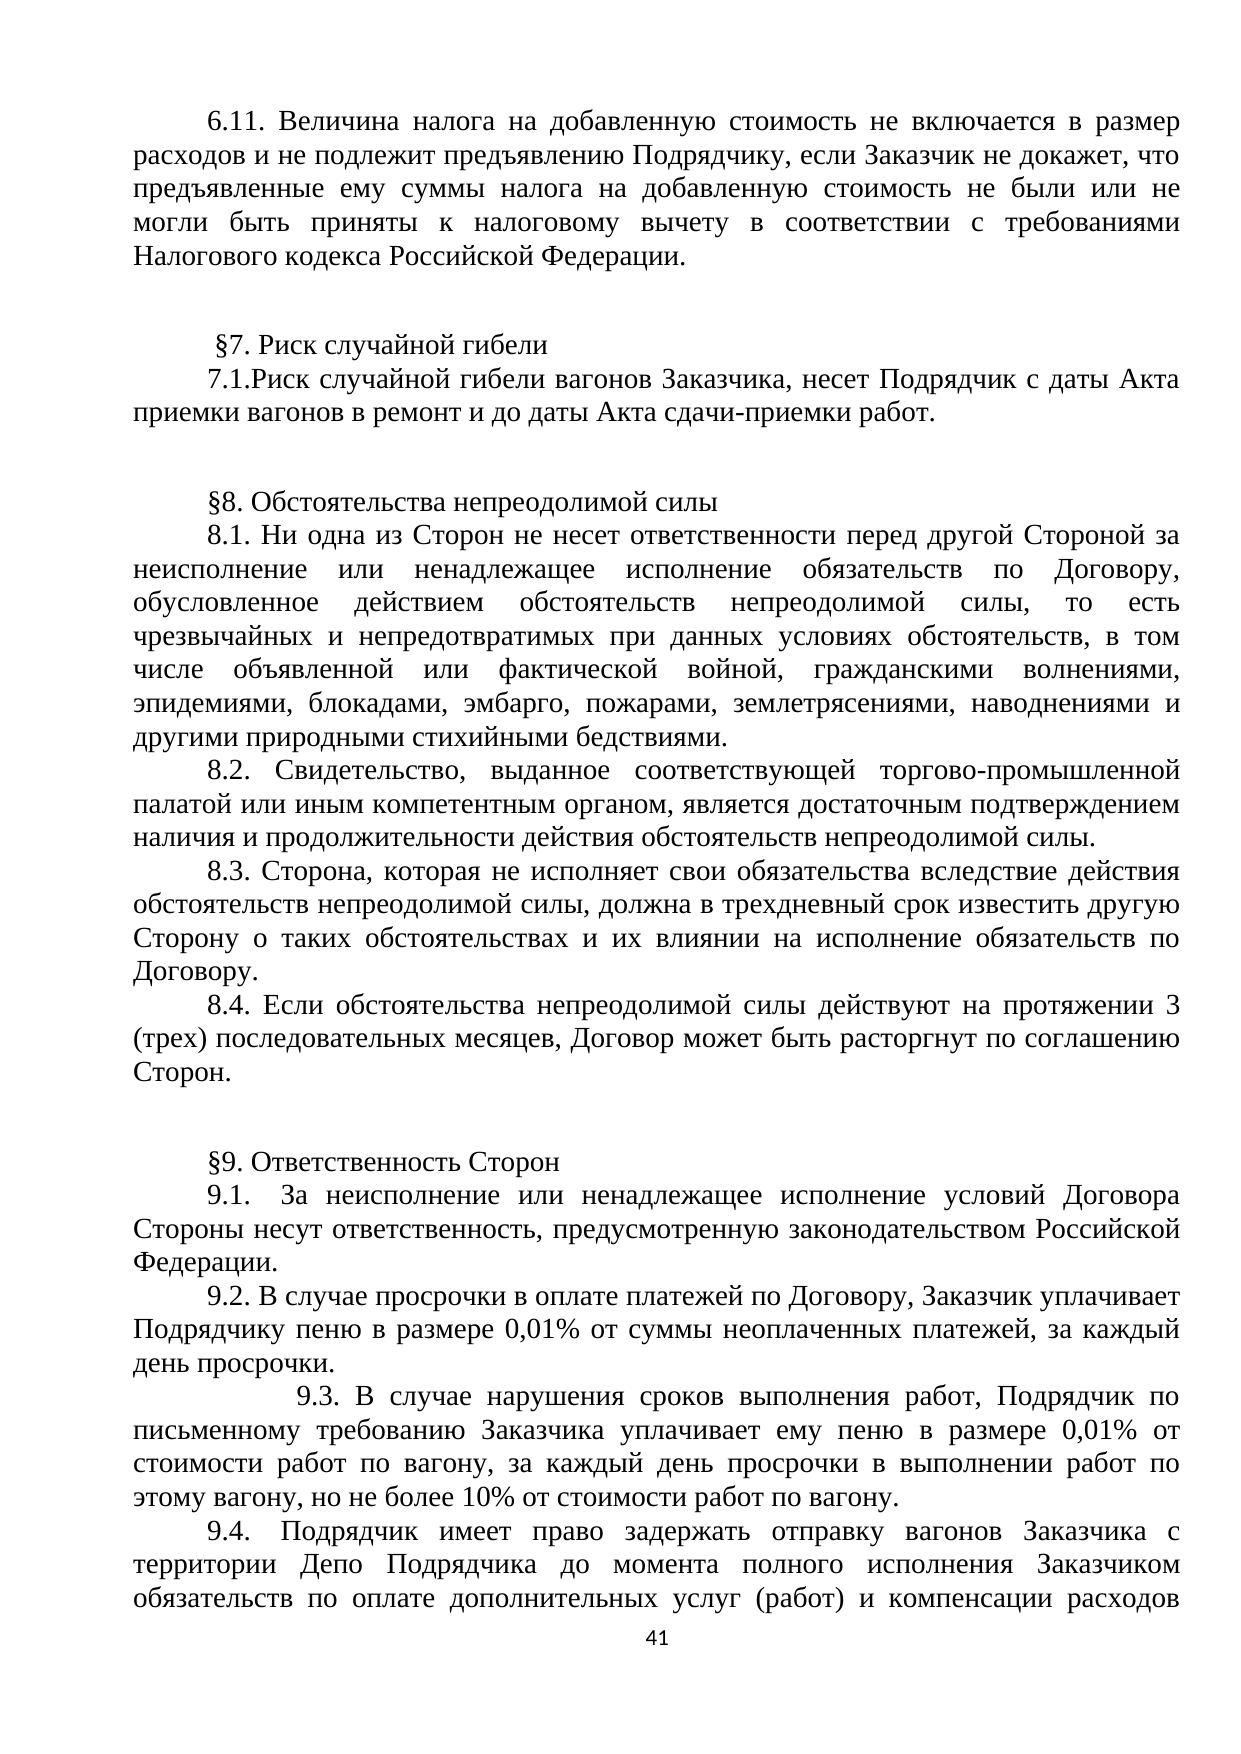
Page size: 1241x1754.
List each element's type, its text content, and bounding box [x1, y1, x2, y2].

text 9.1. За неисполнение или ненадлежащее исполнение условий Договора Стороны несут ответственность, предусмотренную законодательством Российской Федерации. [133, 1177, 1181, 1278]
text §8. Обстоятельства непреодолимой силы [133, 484, 1181, 517]
text §7. Риск случайной гибели [133, 327, 1181, 361]
text 9.2. В случае просрочки в оплате платежей по Договору, Заказчик уплачивает Подрядчику пеню в размере 0,01% от суммы неоплаченных платежей, за каждый день просрочки. [133, 1278, 1181, 1378]
text §9. Ответственность Сторон [133, 1144, 1181, 1177]
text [133, 1513, 1181, 1613]
text 8.1. Ни одна из Сторон не несет ответственности перед другой Стороной за неисполнение или ненадлежащее исполнение обязательств по Договору, обусловленное действием обстоятельств непреодолимой силы, то есть чрезвычайных и непредотвратимых при данных условиях обстоятельств, в том числе объявленной или фактической войной, гражданскими волнениями, эпидемиями, блокадами, эмбарго, пожарами, землетрясениями, наводнениями и другими природными стихийными бедствиями. [133, 517, 1181, 752]
text 8.2. Свидетельство, выданное соответствующей торгово-промышленной палатой или иным компетентным органом, является достаточным подтверждением наличия и продолжительности действия обстоятельств непреодолимой силы. [133, 752, 1181, 853]
text 7.1.Риск случайной гибели вагонов Заказчика, несет Подрядчик с даты Акта приемки вагонов в ремонт и до даты Акта сдачи-приемки работ. [133, 361, 1181, 428]
text 6.11. Величина налога на добавленную стоимость не включается в размер расходов и не подлежит предъявлению Подрядчику, если Заказчик не докажет, что предъявленные ему суммы налога на добавленную стоимость не были или не могли быть приняты к налоговому вычету в соответствии с требованиями Налогового кодекса Российской Федерации. [133, 103, 1181, 271]
text 9.3. В случае нарушения сроков выполнения работ, Подрядчик по письменному требованию Заказчика уплачивает ему пеню в размере 0,01% от стоимости работ по вагону, за каждый день просрочки в выполнении работ по этому вагону, но не более 10% от стоимости работ по вагону. [133, 1378, 1181, 1513]
text 8.4. Если обстоятельства непреодолимой силы действуют на протяжении 3 (трех) последовательных месяцев, Договор может быть расторгнут по соглашению Сторон. [133, 987, 1181, 1088]
text 8.3. Сторона, которая не исполняет свои обязательства вследствие действия обстоятельств непреодолимой силы, должна в трехдневный срок известить другую Сторону о таких обстоятельствах и их влиянии на исполнение обязательств по Договору. [133, 853, 1181, 987]
